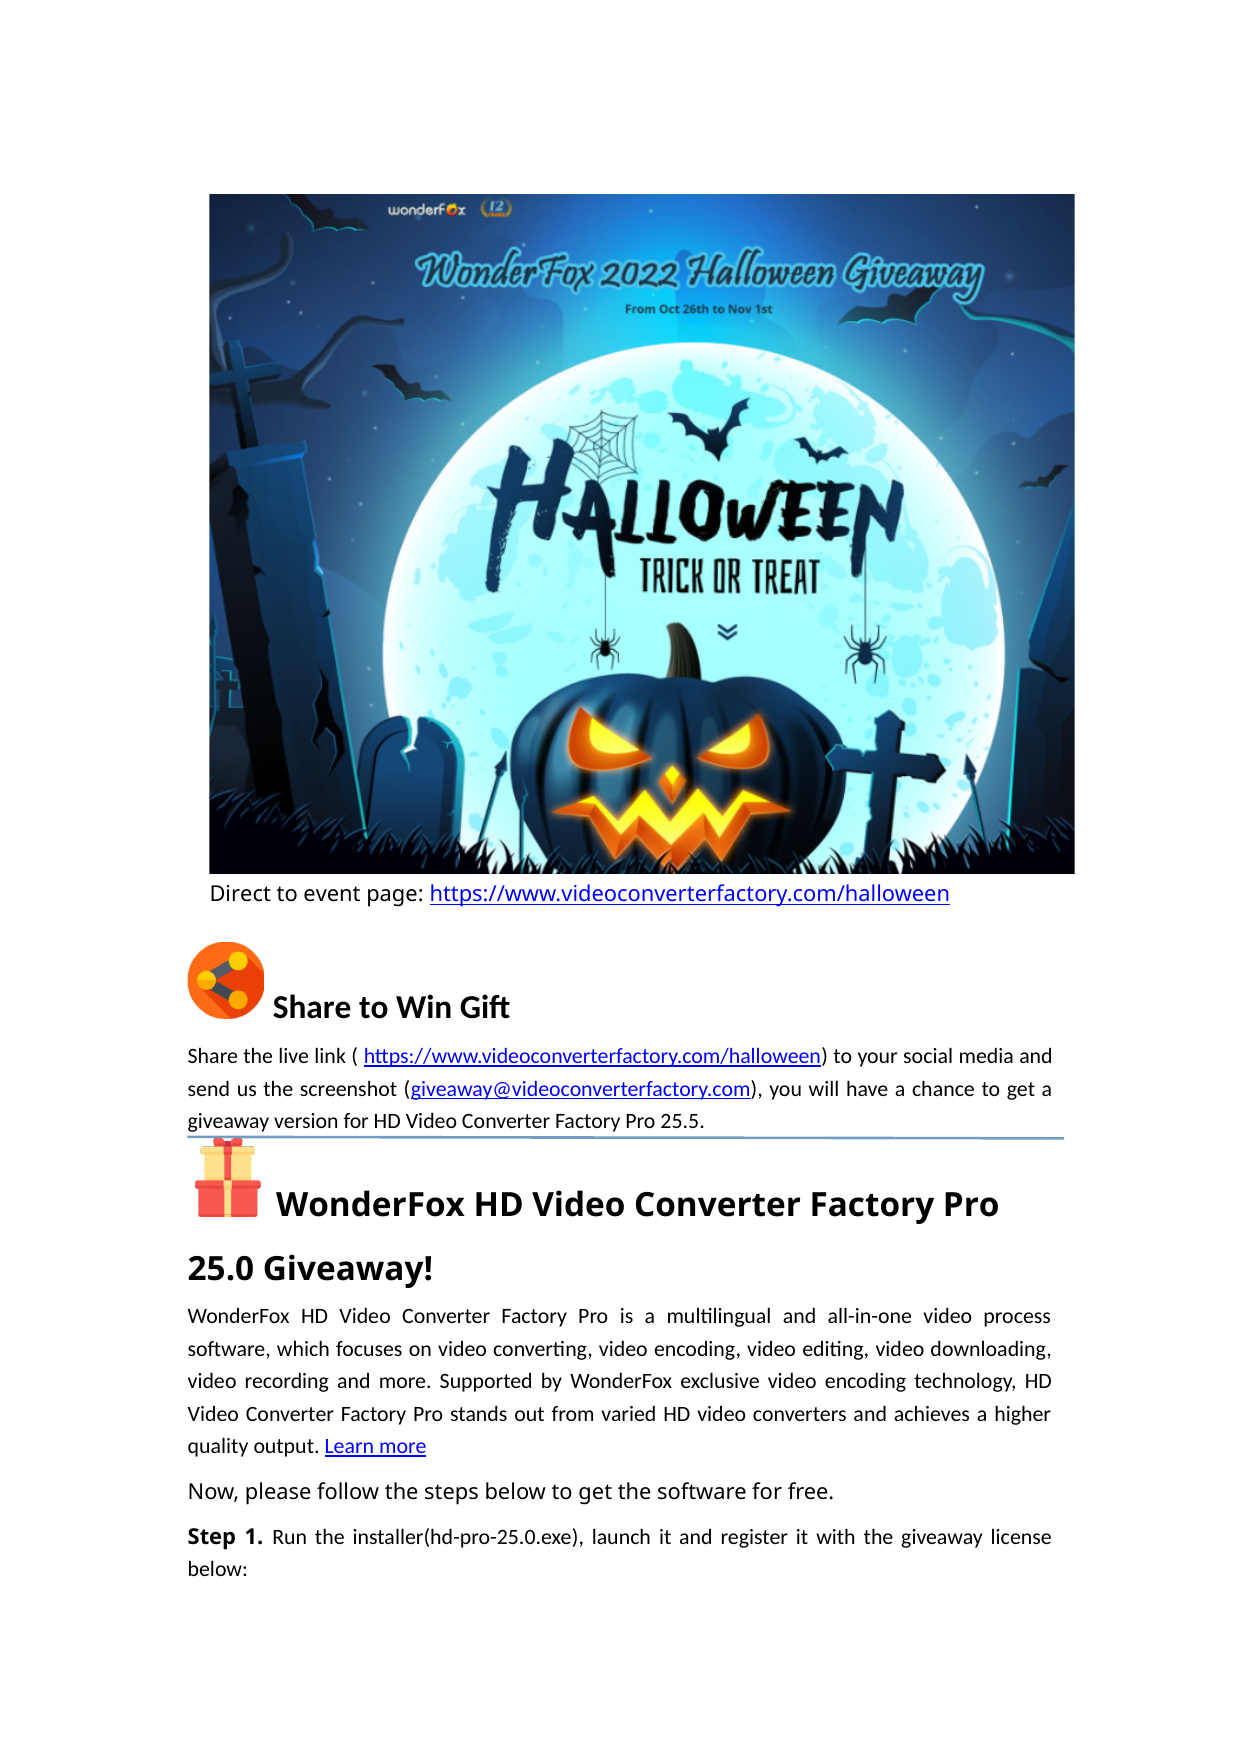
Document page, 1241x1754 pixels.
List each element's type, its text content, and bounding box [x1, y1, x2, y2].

text Share the live link ( https://www.videoconverterfactory.com/halloween) to your social media and send us the screenshot (giveaway@videoconverterfactory.com), you will have a chance to get a giveaway version for HD Video Converter Factory Pro 25.5. [187, 1039, 1053, 1137]
text Step 1. Run the installer(hd-pro-25.0.exe), launch it and register it with the giveaway license below: [187, 1519, 1053, 1584]
picture [187, 1139, 268, 1217]
picture [187, 942, 264, 1019]
text WonderFox HD Video Converter Factory Pro is a multilingual and all-in-one video process software, which focuses on video converting, video encoding, video editing, video downloading, video recording and more. Supported by WonderFox exclusive video encoding technology, HD Video Converter Factory Pro stands out from varied HD video converters and achieves a higher quality output. Learn more [187, 1299, 1053, 1462]
text Direct to event page: https://www.videoconverterfactory.com/halloween [209, 874, 1053, 909]
text WonderFox HD Video Converter Factory Pro 25.0 Giveaway! [187, 1139, 1053, 1299]
text Share to Win Gift [187, 942, 1053, 1039]
text Now, please follow the steps below to get the software for free. [187, 1474, 1053, 1507]
picture [209, 194, 1075, 874]
